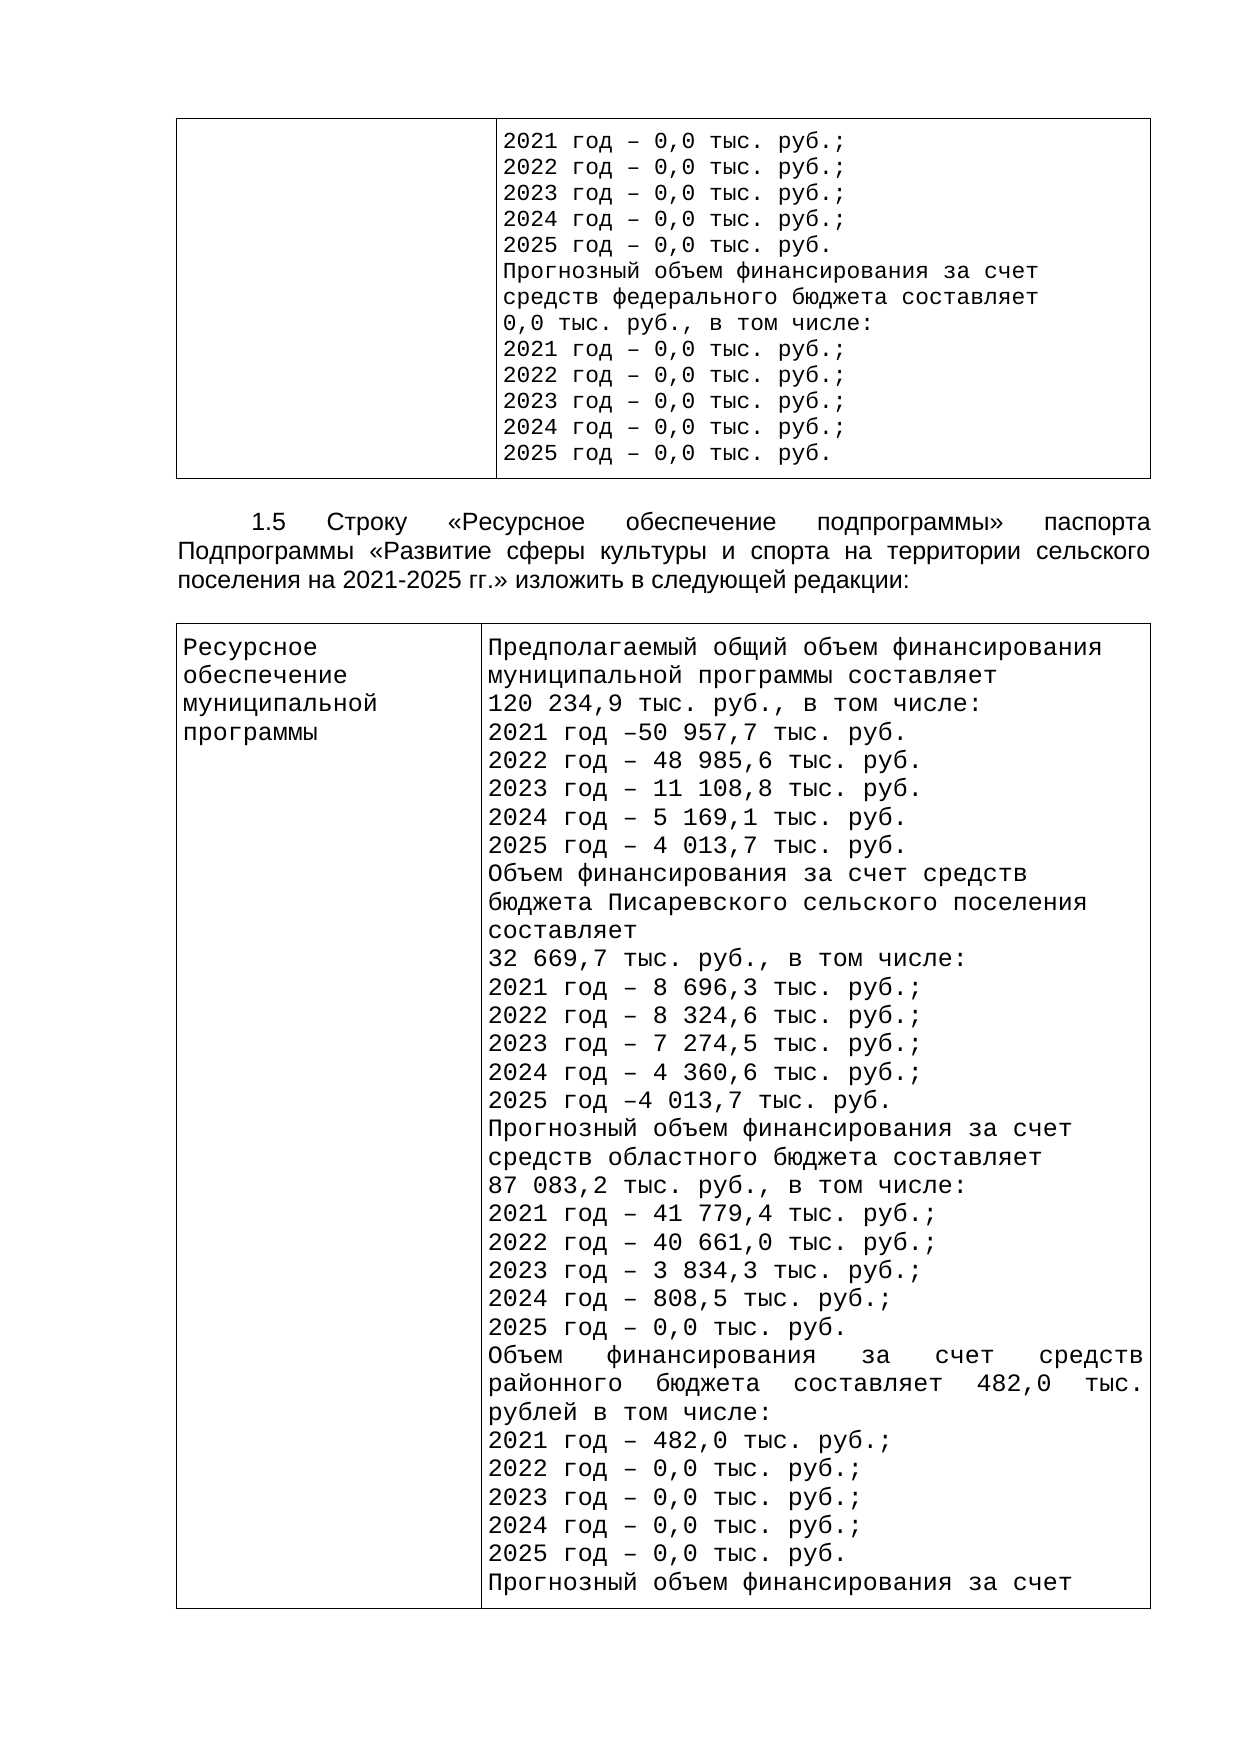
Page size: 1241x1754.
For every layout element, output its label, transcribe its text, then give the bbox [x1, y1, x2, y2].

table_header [177, 624, 481, 1608]
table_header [177, 119, 496, 478]
text 1.5 Строку «Ресурсное обеспечение подпрограммы» паспорта Подпрограммы «Развитие сферы культуры и спорта на территории сельского поселения на 2021-2025 гг.» изложить в следующей редакции: [177, 507, 1152, 594]
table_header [482, 624, 1150, 1608]
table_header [497, 119, 1150, 478]
